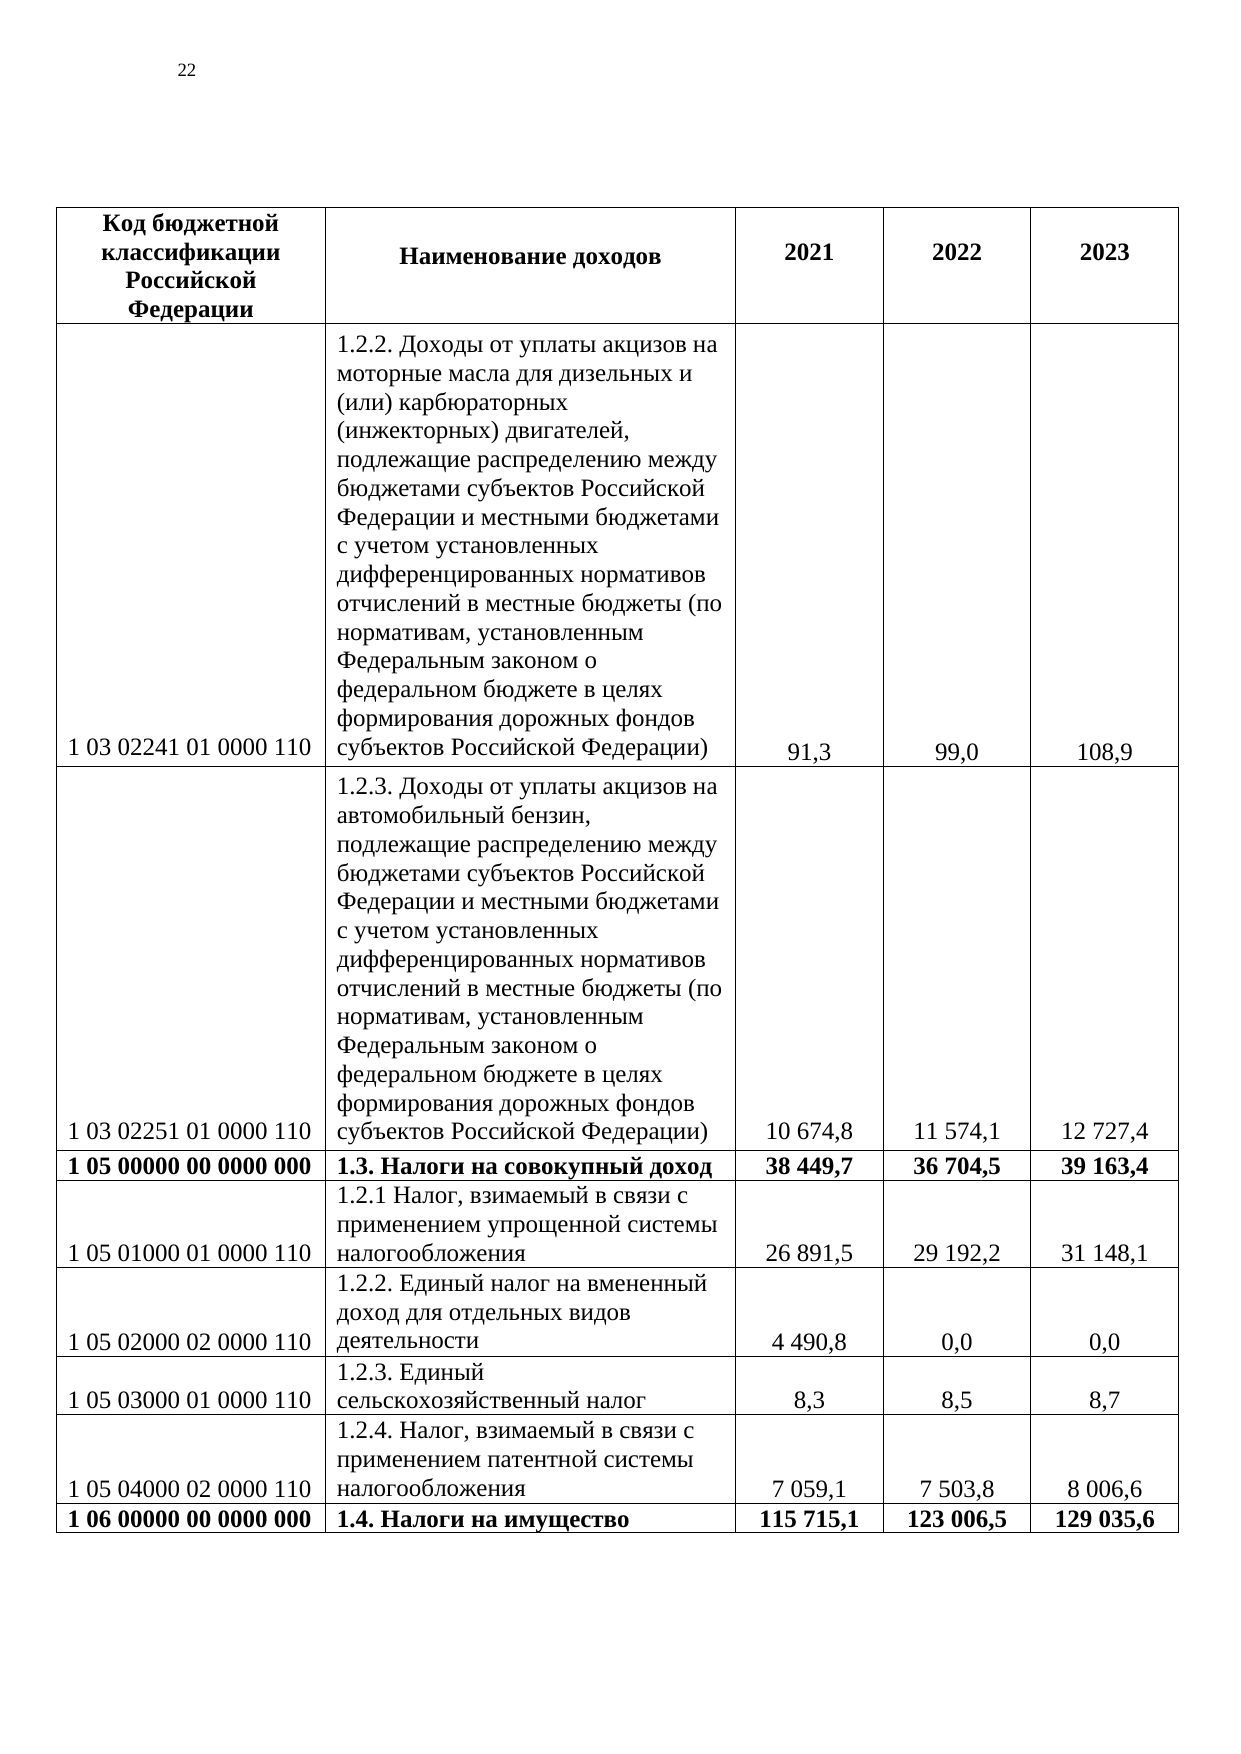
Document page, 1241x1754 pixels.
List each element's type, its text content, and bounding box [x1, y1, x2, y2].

table_cell 1 05 01000 01 0000 110 [57, 1181, 325, 1267]
table_cell 1.4. Налоги на имущество [326, 1504, 735, 1532]
table_cell 123 006,5 [884, 1504, 1030, 1532]
table_cell 11 574,1 [884, 767, 1030, 1150]
table_header 2023 [1031, 208, 1178, 323]
table_cell 8,3 [736, 1357, 883, 1414]
table_cell 0,0 [884, 1268, 1030, 1356]
table_header 2021 [736, 208, 883, 323]
table_header Наименование доходов [326, 208, 735, 323]
table_cell 12 727,4 [1031, 767, 1178, 1150]
table_cell 7 059,1 [736, 1415, 883, 1503]
table_cell 8 006,6 [1031, 1415, 1178, 1503]
table_cell 99,0 [884, 324, 1030, 766]
table_cell 1.2.3. Единый сельскохозяйственный налог [326, 1357, 735, 1414]
table_cell 1.2.2. Доходы от уплаты акцизов на моторные масла для дизельных и (или) карбюраторных (инжекторных) двигателей, подлежащие распределению между бюджетами субъектов Российской Федерации и местными бюджетами с учетом установленных дифференцированных нормативов отчислений в местные бюджеты (по нормативам, установленным Федеральным законом о федеральном бюджете в целях формирования дорожных фондов субъектов Российской Федерации) [326, 324, 735, 766]
table_cell 26 891,5 [736, 1181, 883, 1267]
table_cell 1 05 03000 01 0000 110 [57, 1357, 325, 1414]
table_cell 4 490,8 [736, 1268, 883, 1356]
table_cell 91,3 [736, 324, 883, 766]
table_cell 1.3. Налоги на совокупный доход [326, 1151, 735, 1179]
table_cell 108,9 [1031, 324, 1178, 766]
table_cell 38 449,7 [736, 1151, 883, 1179]
table_cell 1 05 02000 02 0000 110 [57, 1268, 325, 1356]
table_cell 1 06 00000 00 0000 000 [57, 1504, 325, 1532]
table_cell 10 674,8 [736, 767, 883, 1150]
table_cell 31 148,1 [1031, 1181, 1178, 1267]
table_cell 1 03 02241 01 0000 110 [57, 324, 325, 766]
table_cell 36 704,5 [884, 1151, 1030, 1179]
table_cell 1.2.1 Налог, взимаемый в связи с применением упрощенной системы налогообложения [326, 1181, 735, 1267]
table_cell 115 715,1 [736, 1504, 883, 1532]
table_header 2022 [884, 208, 1030, 323]
table_cell 39 163,4 [1031, 1151, 1178, 1179]
table_header Код бюджетной классификации Российской Федерации [57, 208, 325, 323]
table_cell 8,5 [884, 1357, 1030, 1414]
table_cell 7 503,8 [884, 1415, 1030, 1503]
table_cell 129 035,6 [1031, 1504, 1178, 1532]
table_cell 1 05 04000 02 0000 110 [57, 1415, 325, 1503]
table_cell 0,0 [1031, 1268, 1178, 1356]
table_cell 1.2.2. Единый налог на вмененный доход для отдельных видов деятельности [326, 1268, 735, 1356]
table_cell 1.2.4. Налог, взимаемый в связи с применением патентной системы налогообложения [326, 1415, 735, 1503]
table_cell 1 03 02251 01 0000 110 [57, 767, 325, 1150]
table_cell 8,7 [1031, 1357, 1178, 1414]
table_cell 1.2.3. Доходы от уплаты акцизов на автомобильный бензин, подлежащие распределению между бюджетами субъектов Российской Федерации и местными бюджетами с учетом установленных дифференцированных нормативов отчислений в местные бюджеты (по нормативам, установленным Федеральным законом о федеральном бюджете в целях формирования дорожных фондов субъектов Российской Федерации) [326, 767, 735, 1150]
table_cell 29 192,2 [884, 1181, 1030, 1267]
table_cell 1 05 00000 00 0000 000 [57, 1151, 325, 1179]
